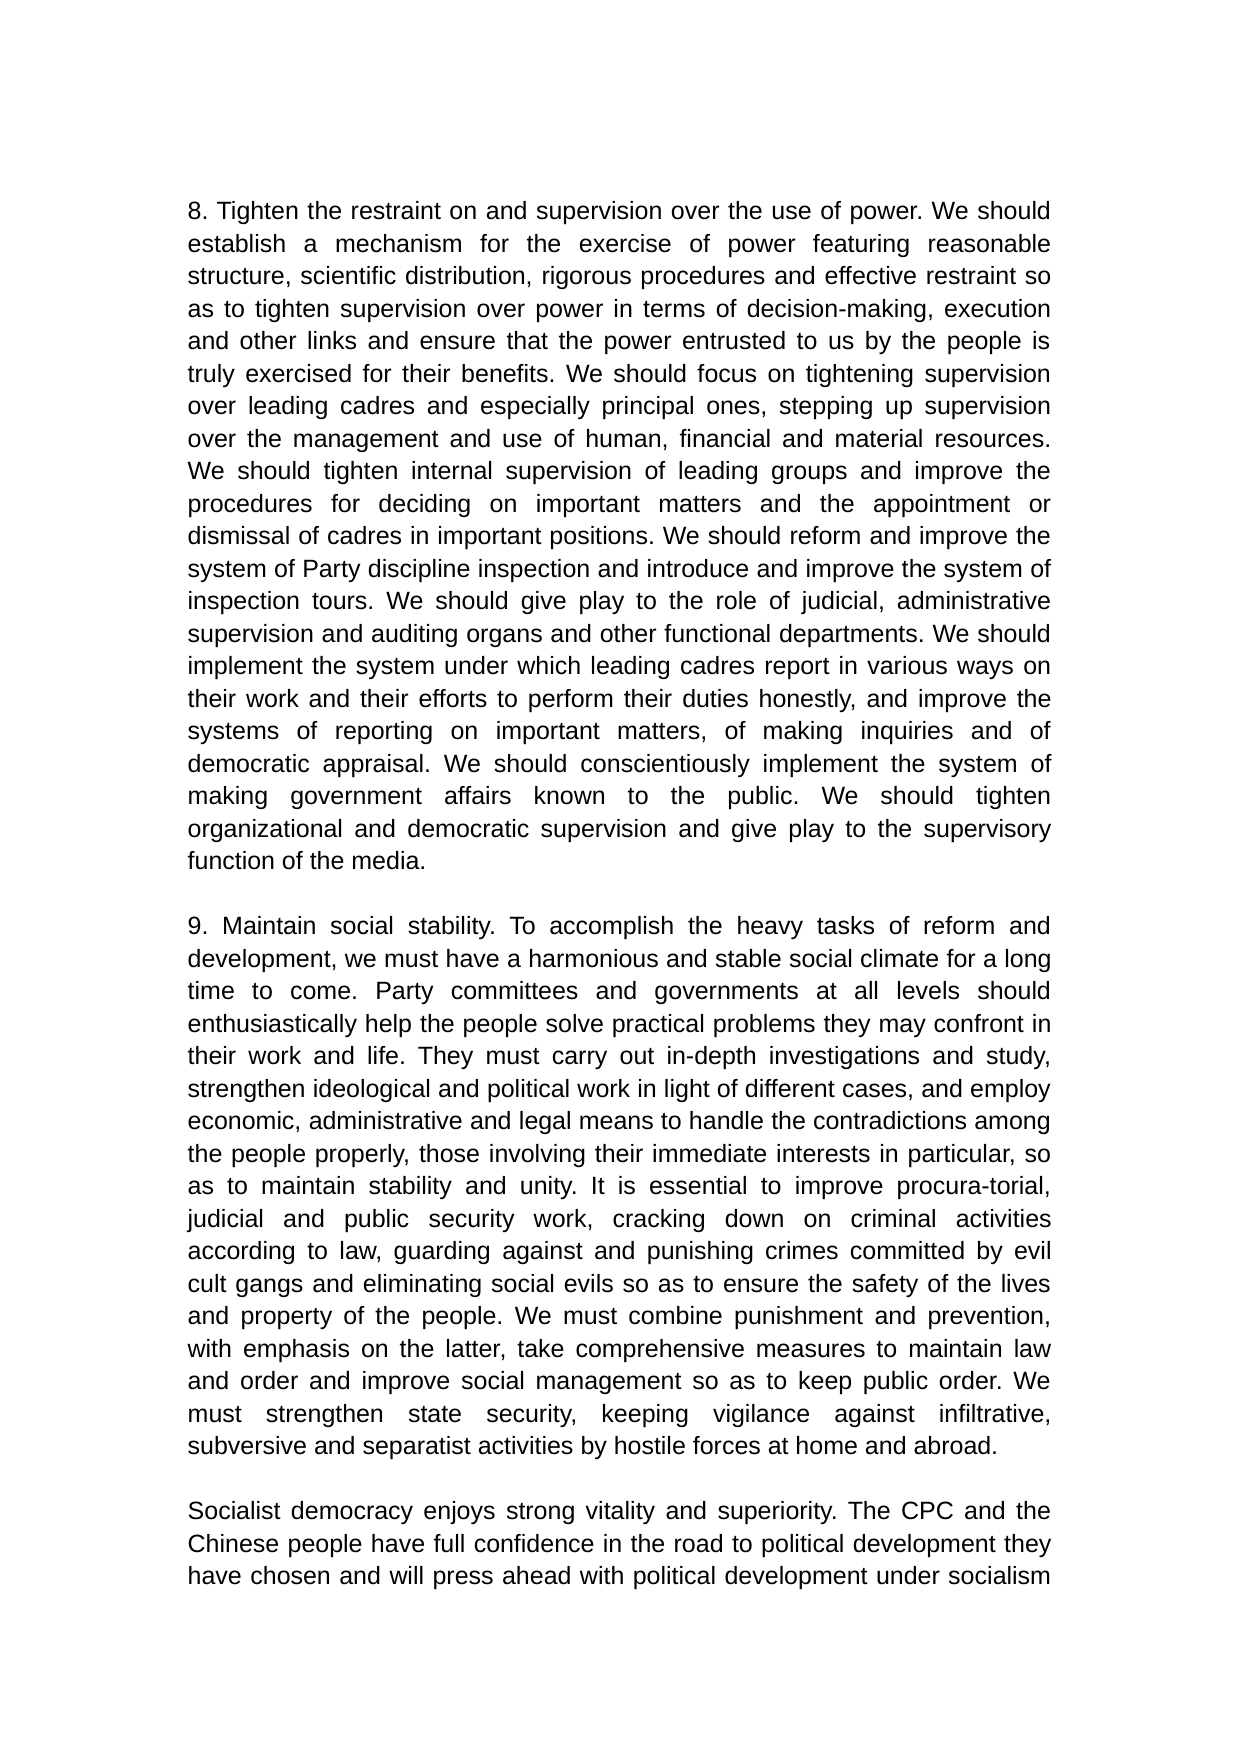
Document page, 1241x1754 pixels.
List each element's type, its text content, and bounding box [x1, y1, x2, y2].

text 8. Tighten the restraint on and supervision over the use of power. We should establish a mechanism for the exercise of power featuring reasonable structure, scientific distribution, rigorous procedures and effective restraint so as to tighten supervision over power in terms of decision-making, execution and other links and ensure that the power entrusted to us by the people is truly exercised for their benefits. We should focus on tightening supervision over leading cadres and especially principal ones, stepping up supervision over the management and use of human, financial and material resources. We should tighten internal supervision of leading groups and improve the procedures for deciding on important matters and the appointment or dismissal of cadres in important positions. We should reform and improve the system of Party discipline inspection and introduce and improve the system of inspection tours. We should give play to the role of judicial, administrative supervision and auditing organs and other functional departments. We should implement the system under which leading cadres report in various ways on their work and their efforts to perform their duties honestly, and improve the systems of reporting on important matters, of making inquiries and of democratic appraisal. We should conscientiously implement the system of making government affairs known to the public. We should tighten organizational and democratic supervision and give play to the supervisory function of the media. [187, 194, 1053, 877]
text 9. Maintain social stability. To accomplish the heavy tasks of reform and development, we must have a harmonious and stable social climate for a long time to come. Party committees and governments at all levels should enthusiastically help the people solve practical problems they may confront in their work and life. They must carry out in-depth investigations and study, strengthen ideological and political work in light of different cases, and employ economic, administrative and legal means to handle the contradictions among the people properly, those involving their immediate interests in particular, so as to maintain stability and unity. It is essential to improve procura-torial, judicial and public security work, cracking down on criminal activities according to law, guarding against and punishing crimes committed by evil cult gangs and eliminating social evils so as to ensure the safety of the lives and property of the people. We must combine punishment and prevention, with emphasis on the latter, take comprehensive measures to maintain law and order and improve social management so as to keep public order. We must strengthen state security, keeping vigilance against infiltrative, subversive and separatist activities by hostile forces at home and abroad. [187, 909, 1053, 1462]
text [187, 1494, 1053, 1592]
